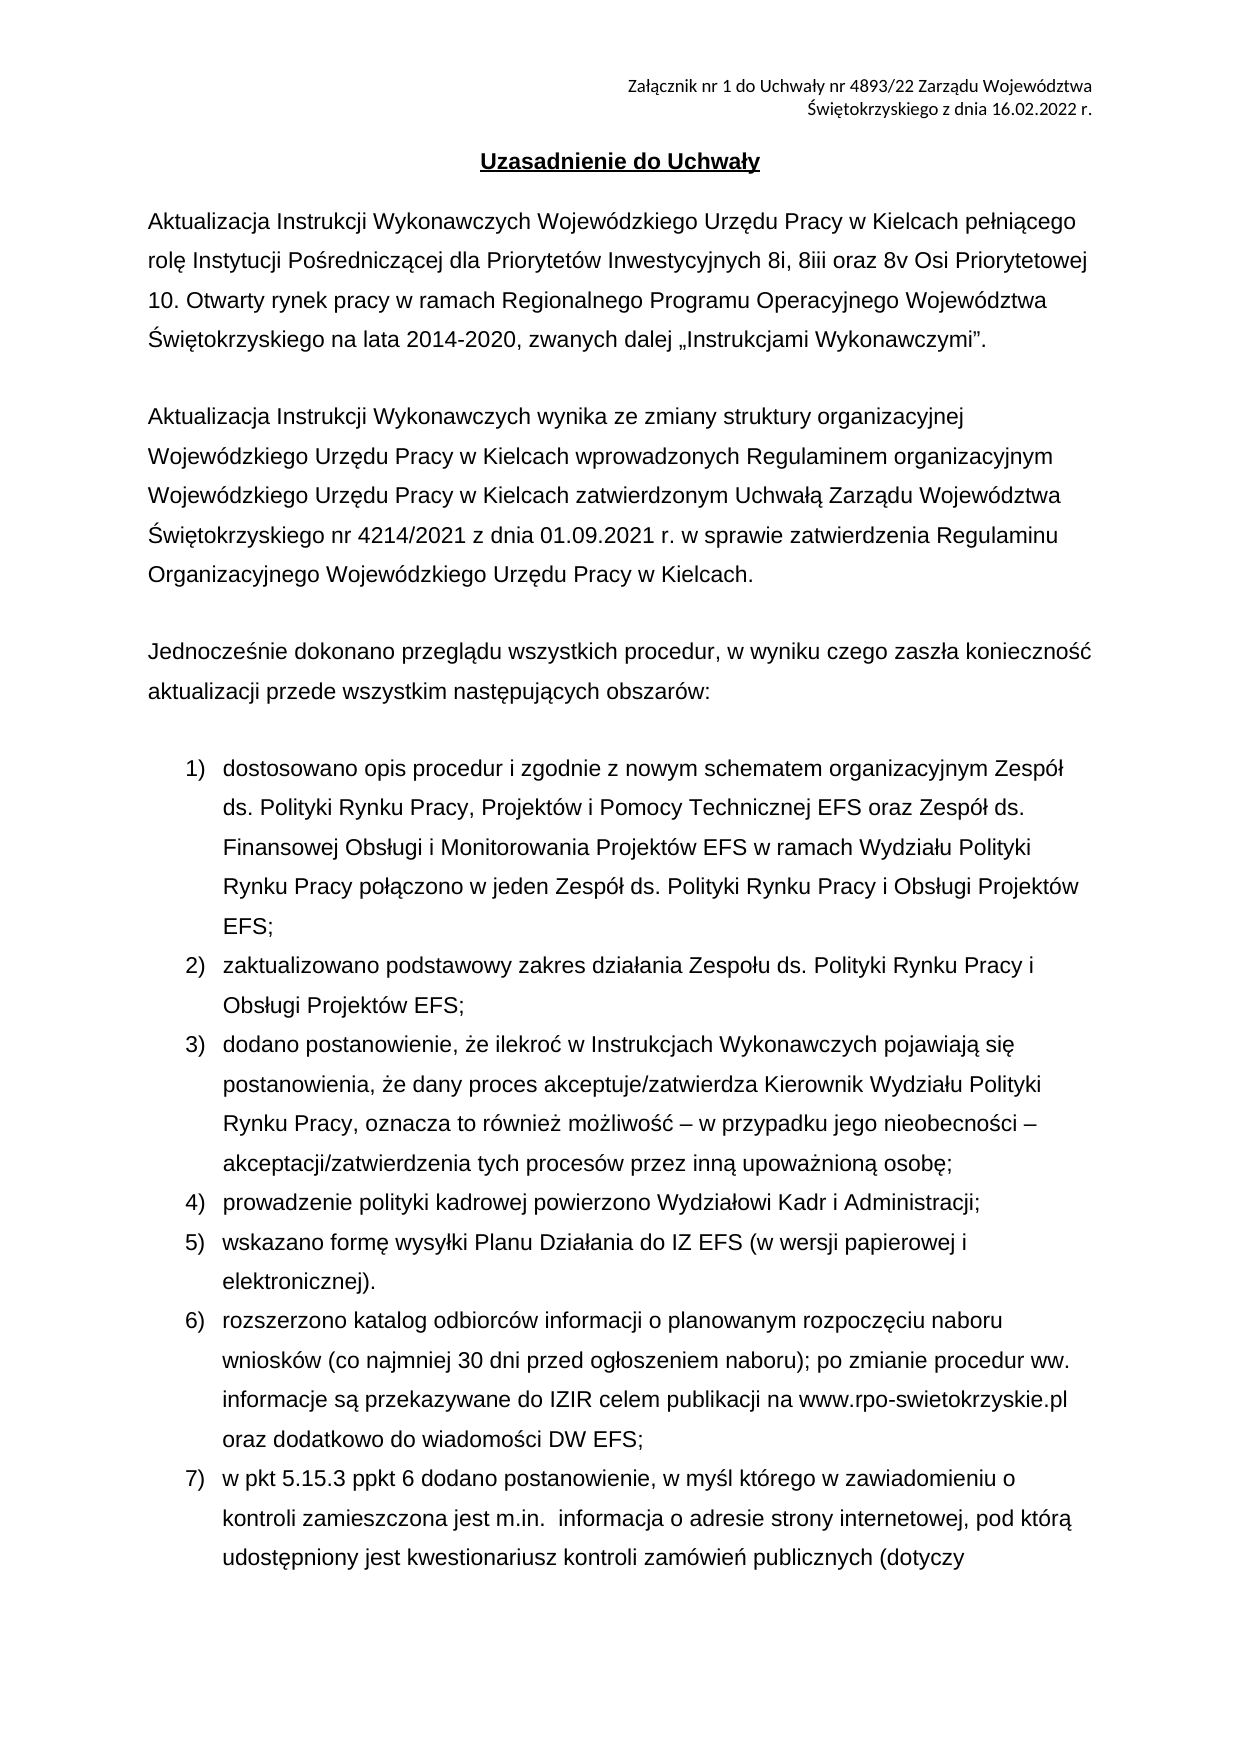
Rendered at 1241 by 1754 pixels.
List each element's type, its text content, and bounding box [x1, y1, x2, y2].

text Aktualizacja Instrukcji Wykonawczych wynika ze zmiany struktury organizacyjnej Wojewódzkiego Urzędu Pracy w Kielcach wprowadzonych Regulaminem organizacyjnym Wojewódzkiego Urzędu Pracy w Kielcach zatwierdzonym Uchwałą Zarządu Województwa Świętokrzyskiego nr 4214/2021 z dnia 01.09.2021 r. w sprawie zatwierdzenia Regulaminu Organizacyjnego Wojewódzkiego Urzędu Pracy w Kielcach. [148, 403, 1093, 588]
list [185, 1465, 1093, 1571]
text Uzasadnienie do Uchwały [148, 148, 1093, 174]
text Aktualizacja Instrukcji Wykonawczych Wojewódzkiego Urzędu Pracy w Kielcach pełniącego rolę Instytucji Pośredniczącej dla Priorytetów Inwestycyjnych 8i, 8iii oraz 8v Osi Priorytetowej 10. Otwarty rynek pracy w ramach Regionalnego Programu Operacyjnego Województwa Świętokrzyskiego na lata 2014-2020, zwanych dalej „Instrukcjami Wykonawczymi”. [148, 208, 1093, 353]
list wskazano formę wysyłki Planu Działania do IZ EFS (w wersji papierowej i elektronicznej). [185, 1228, 1093, 1294]
list zaktualizowano podstawowy zakres działania Zespołu ds. Polityki Rynku Pracy i Obsługi Projektów EFS; [185, 952, 1093, 1018]
list dostosowano opis procedur i zgodnie z nowym schematem organizacyjnym Zespół ds. Polityki Rynku Pracy, Projektów i Pomocy Technicznej EFS oraz Zespół ds. Finansowej Obsługi i Monitorowania Projektów EFS w ramach Wydziału Polityki Rynku Pracy połączono w jeden Zespół ds. Polityki Rynku Pracy i Obsługi Projektów EFS; [185, 755, 1093, 939]
list prowadzenie polityki kadrowej powierzono Wydziałowi Kadr i Administracji; [185, 1189, 1093, 1215]
list rozszerzono katalog odbiorców informacji o planowanym rozpoczęciu naboru wniosków (co najmniej 30 dni przed ogłoszeniem naboru); po zmianie procedur ww. informacje są przekazywane do IZIR celem publikacji na www.rpo-swietokrzyskie.pl oraz dodatkowo do wiadomości DW EFS; [185, 1307, 1093, 1452]
text Jednocześnie dokonano przeglądu wszystkich procedur, w wyniku czego zaszła konieczność aktualizacji przede wszystkim następujących obszarów: [148, 638, 1093, 704]
list dodano postanowienie, że ilekroć w Instrukcjach Wykonawczych pojawiają się postanowienia, że dany proces akceptuje/zatwierdza Kierownik Wydziału Polityki Rynku Pracy, oznacza to również możliwość – w przypadku jego nieobecności – akceptacji/zatwierdzenia tych procesów przez inną upoważnioną osobę; [185, 1031, 1093, 1176]
